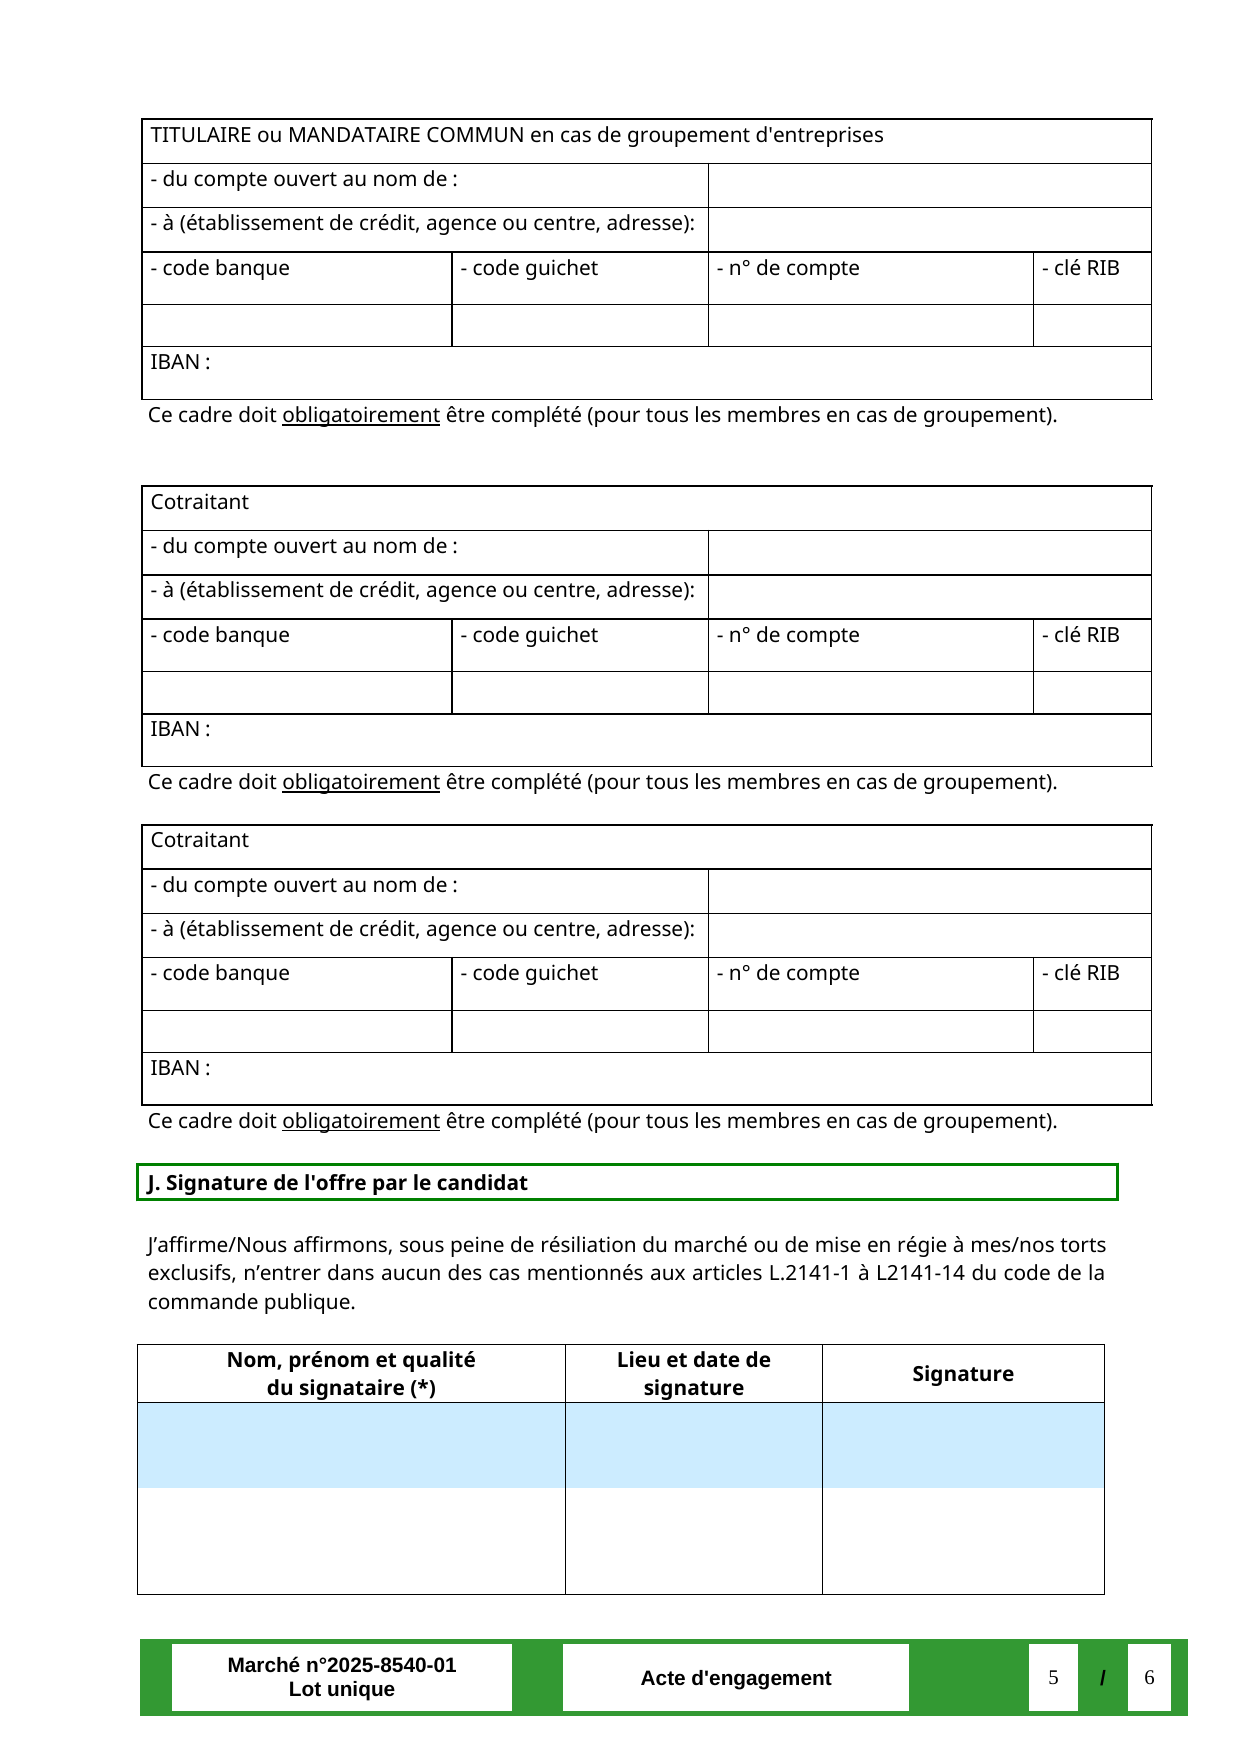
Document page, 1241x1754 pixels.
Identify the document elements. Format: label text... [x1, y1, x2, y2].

table_header Lieu et date de signature [566, 1345, 822, 1402]
table_cell [709, 870, 1151, 912]
table_cell IBAN : [143, 1053, 1151, 1104]
table_cell - code guichet [453, 958, 708, 1009]
table_cell - à (établissement de crédit, agence ou centre, adresse): [143, 576, 708, 618]
table_cell [1034, 672, 1151, 713]
table_cell [566, 1488, 822, 1594]
table_cell [709, 531, 1151, 574]
table_cell [709, 576, 1151, 618]
table_cell [1034, 1011, 1151, 1051]
table_cell - n° de compte [709, 958, 1033, 1009]
table_header Cotraitant [143, 487, 1151, 529]
table_cell [453, 305, 708, 346]
table_cell [709, 305, 1033, 346]
table_cell [566, 1403, 822, 1488]
table_cell [143, 1011, 451, 1051]
table_cell [453, 1011, 708, 1051]
table_cell - clé RIB [1034, 958, 1151, 1009]
table_cell - du compte ouvert au nom de : [143, 164, 708, 207]
table_cell [709, 672, 1033, 713]
text J’affirme/Nous affirmons, sous peine de résiliation du marché ou de mise en régie à mes/nos torts exclusifs, n’entrer dans aucun des cas mentionnés aux articles L.2141-1 à L2141-14 du code de la commande publique. [148, 1230, 1107, 1315]
table_cell - clé RIB [1034, 253, 1151, 304]
table_cell - code banque [143, 253, 451, 304]
table_cell [823, 1403, 1104, 1488]
table_cell [143, 672, 451, 713]
text Ce cadre doit obligatoirement être complété (pour tous les membres en cas de groupement). [148, 400, 1107, 428]
text Ce cadre doit obligatoirement être complété (pour tous les membres en cas de groupement). [148, 767, 1107, 796]
table_cell [138, 1488, 565, 1594]
table_cell [823, 1488, 1104, 1594]
table_cell [138, 1403, 565, 1488]
table_cell - du compte ouvert au nom de : [143, 870, 708, 912]
table_cell - à (établissement de crédit, agence ou centre, adresse): [143, 914, 708, 957]
table_cell - code guichet [453, 620, 708, 671]
table_cell [709, 208, 1151, 251]
table_cell - n° de compte [709, 620, 1033, 671]
text Ce cadre doit obligatoirement être complété (pour tous les membres en cas de groupement). [148, 1106, 1107, 1134]
table_header Signature [823, 1345, 1104, 1402]
table_header Cotraitant [143, 826, 1151, 868]
table_header TITULAIRE ou MANDATAIRE COMMUN en cas de groupement d'entreprises [143, 120, 1151, 162]
table_cell - n° de compte [709, 253, 1033, 304]
table_cell [709, 1011, 1033, 1051]
table_cell [453, 672, 708, 713]
text J. Signature de l'offre par le candidat [139, 1166, 1116, 1198]
table_cell [1034, 305, 1151, 346]
table_header Nom, prénom et qualité du signataire (*) [138, 1345, 565, 1402]
table_cell - du compte ouvert au nom de : [143, 531, 708, 574]
table_cell - code banque [143, 958, 451, 1009]
table_cell [709, 164, 1151, 207]
table_cell - code guichet [453, 253, 708, 304]
table_cell [143, 305, 451, 346]
table_cell [709, 914, 1151, 957]
table_cell IBAN : [143, 715, 1151, 766]
table_cell - code banque [143, 620, 451, 671]
table_cell IBAN : [143, 347, 1151, 398]
table_cell - clé RIB [1034, 620, 1151, 671]
table_cell - à (établissement de crédit, agence ou centre, adresse): [143, 208, 708, 251]
